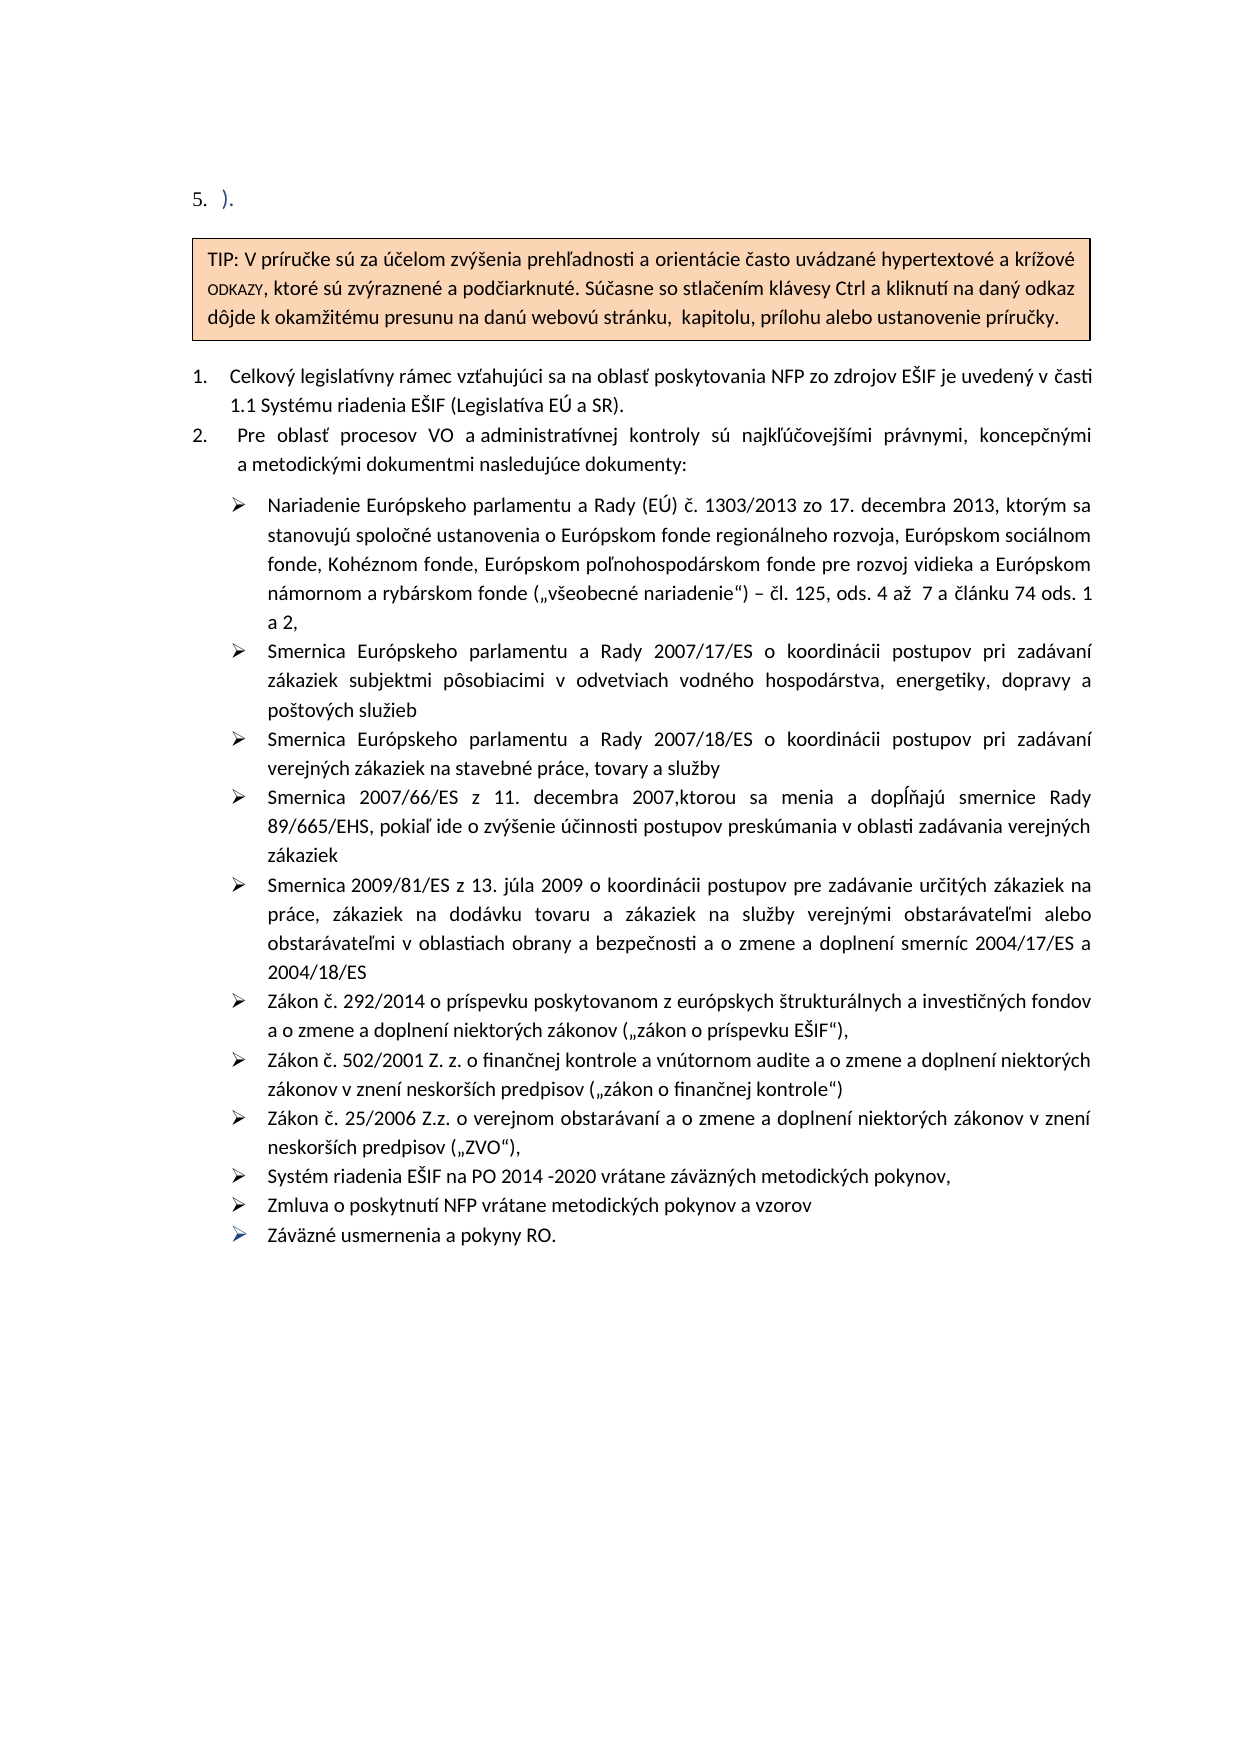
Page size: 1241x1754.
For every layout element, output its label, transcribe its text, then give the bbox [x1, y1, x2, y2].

list Zadávanie zákaziek na ktoré sa nevzťahuje ZVO). [192, 184, 1093, 212]
list Celkový legislatívny rámec vzťahujúci sa na oblasť poskytovania NFP zo zdrojov EŠIF je uvedený v časti 1.1 Systému riadenia EŠIF (Legislatíva EÚ a SR). [192, 363, 1093, 418]
list Smernica Európskeho parlamentu a Rady 2007/17/ES o koordinácii postupov pri zadávaní zákaziek subjektmi pôsobiacimi v odvetviach vodného hospodárstva, energetiky, dopravy a poštových služieb [230, 638, 1093, 722]
list Zmluva o poskytnutí NFP vrátane metodických pokynov a vzorov [230, 1193, 1093, 1218]
list Nariadenie Európskeho parlamentu a Rady (EÚ) č. 1303/2013 zo 17. decembra 2013, ktorým sa stanovujú spoločné ustanovenia o Európskom fonde regionálneho rozvoja, Európskom sociálnom fonde, Kohéznom fonde, Európskom poľnohospodárskom fonde pre rozvoj vidieka a Európskom námornom a rybárskom fonde („všeobecné nariadenie“) – čl. 125, ods. 4 až 7 a článku 74 ods. 1 a 2, [230, 493, 1093, 635]
list Pre oblasť procesov VO a administratívnej kontroly sú najkľúčovejšími právnymi, koncepčnými a metodickými dokumentmi nasledujúce dokumenty: [192, 422, 1093, 476]
list Záväzné usmernenia a pokyny RO. [230, 1222, 1093, 1247]
list Zákon č. 502/2001 Z. z. o finančnej kontrole a vnútornom audite a o zmene a doplnení niektorých zákonov v znení neskorších predpisov („zákon o finančnej kontrole“) [230, 1047, 1093, 1101]
list Smernica 2009/81/ES z 13. júla 2009 o koordinácii postupov pre zadávanie určitých zákaziek na práce, zákaziek na dodávku tovaru a zákaziek na služby verejnými obstarávateľmi alebo obstarávateľmi v oblastiach obrany a bezpečnosti a o zmene a doplnení smerníc 2004/17/ES a 2004/18/ES [230, 872, 1093, 985]
list Systém riadenia EŠIF na PO 2014 -2020 vrátane záväzných metodických pokynov, [230, 1163, 1093, 1189]
list Smernica Európskeho parlamentu a Rady 2007/18/ES o koordinácii postupov pri zadávaní verejných zákaziek na stavebné práce, tovary a služby [230, 726, 1093, 781]
list Zákon č. 25/2006 Z.z. o verejnom obstarávaní a o zmene a doplnení niektorých zákonov v znení neskorších predpisov („ZVO“), [230, 1105, 1093, 1160]
list Zákon č. 292/2014 o príspevku poskytovanom z európskych štrukturálnych a investičných fondov a o zmene a doplnení niektorých zákonov („zákon o príspevku EŠIF“), [230, 988, 1093, 1043]
list Smernica 2007/66/ES z 11. decembra 2007,ktorou sa menia a dopĺňajú smernice Rady 89/665/EHS, pokiaľ ide o zvýšenie účinnosti postupov preskúmania v oblasti zadávania verejných zákaziek [230, 784, 1093, 868]
